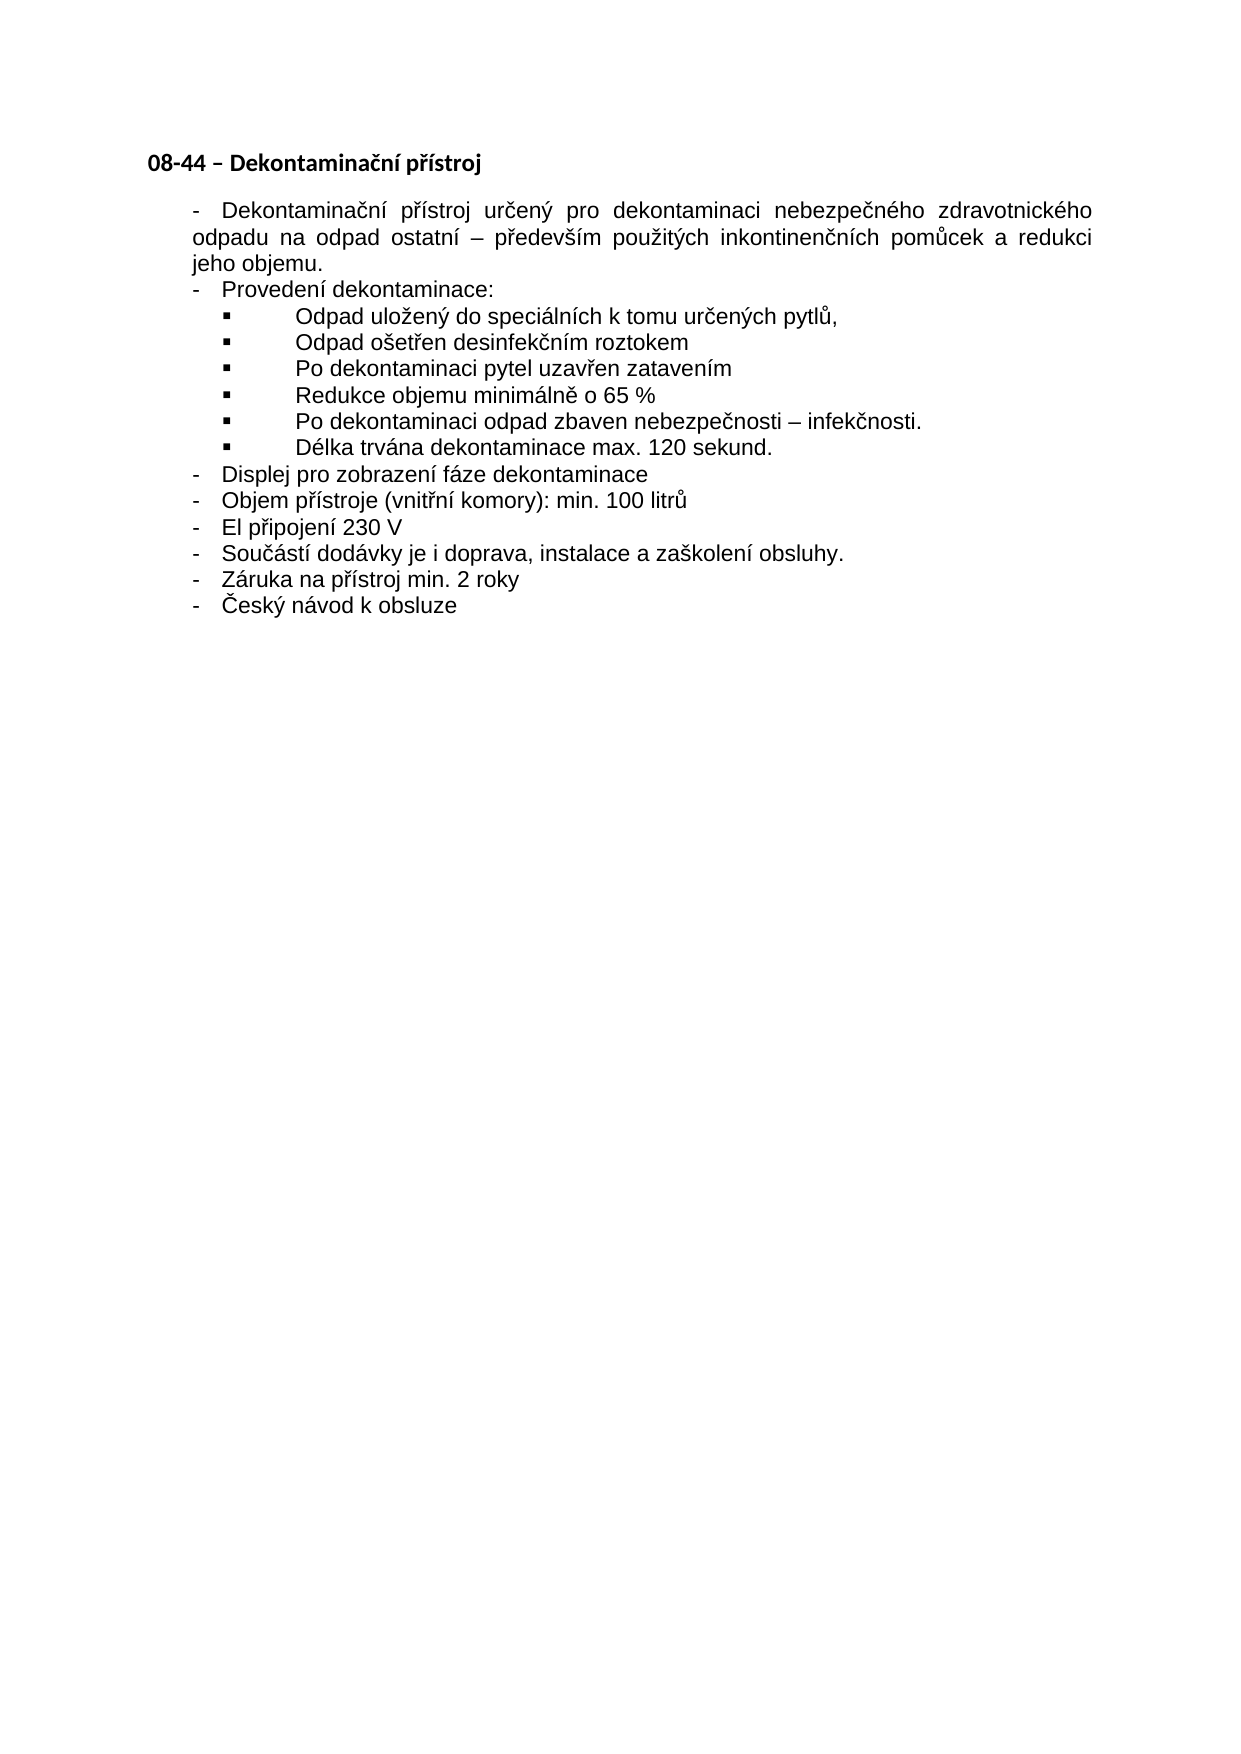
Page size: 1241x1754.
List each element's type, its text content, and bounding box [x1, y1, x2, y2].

list Součástí dodávky je i doprava, instalace a zaškolení obsluhy. [192, 540, 1093, 566]
list Dekontaminační přístroj určený pro dekontaminaci nebezpečného zdravotnického odpadu na odpad ostatní – především použitých inkontinenčních pomůcek a redukci jeho objemu. [192, 197, 1093, 276]
list Záruka na přístroj min. 2 roky [192, 566, 1093, 592]
list Objem přístroje (vnitřní komory): min. 100 litrů [192, 487, 1093, 513]
text 08-44 – Dekontaminační přístroj [148, 148, 1093, 178]
list Po dekontaminaci pytel uzavřen zatavením [221, 355, 1093, 382]
list El připojení 230 V [192, 513, 1093, 540]
list Český návod k obsluze [192, 592, 1093, 619]
list Displej pro zobrazení fáze dekontaminace [192, 461, 1093, 487]
list Redukce objemu minimálně o 65 % [221, 382, 1093, 408]
list Odpad ošetřen desinfekčním roztokem [221, 329, 1093, 355]
list Odpad uložený do speciálních k tomu určených pytlů, [221, 303, 1093, 329]
list Délka trvána dekontaminace max. 120 sekund. [221, 434, 1093, 461]
list Po dekontaminaci odpad zbaven nebezpečnosti – infekčnosti. [221, 408, 1093, 434]
list Provedení dekontaminace: [192, 276, 1093, 303]
